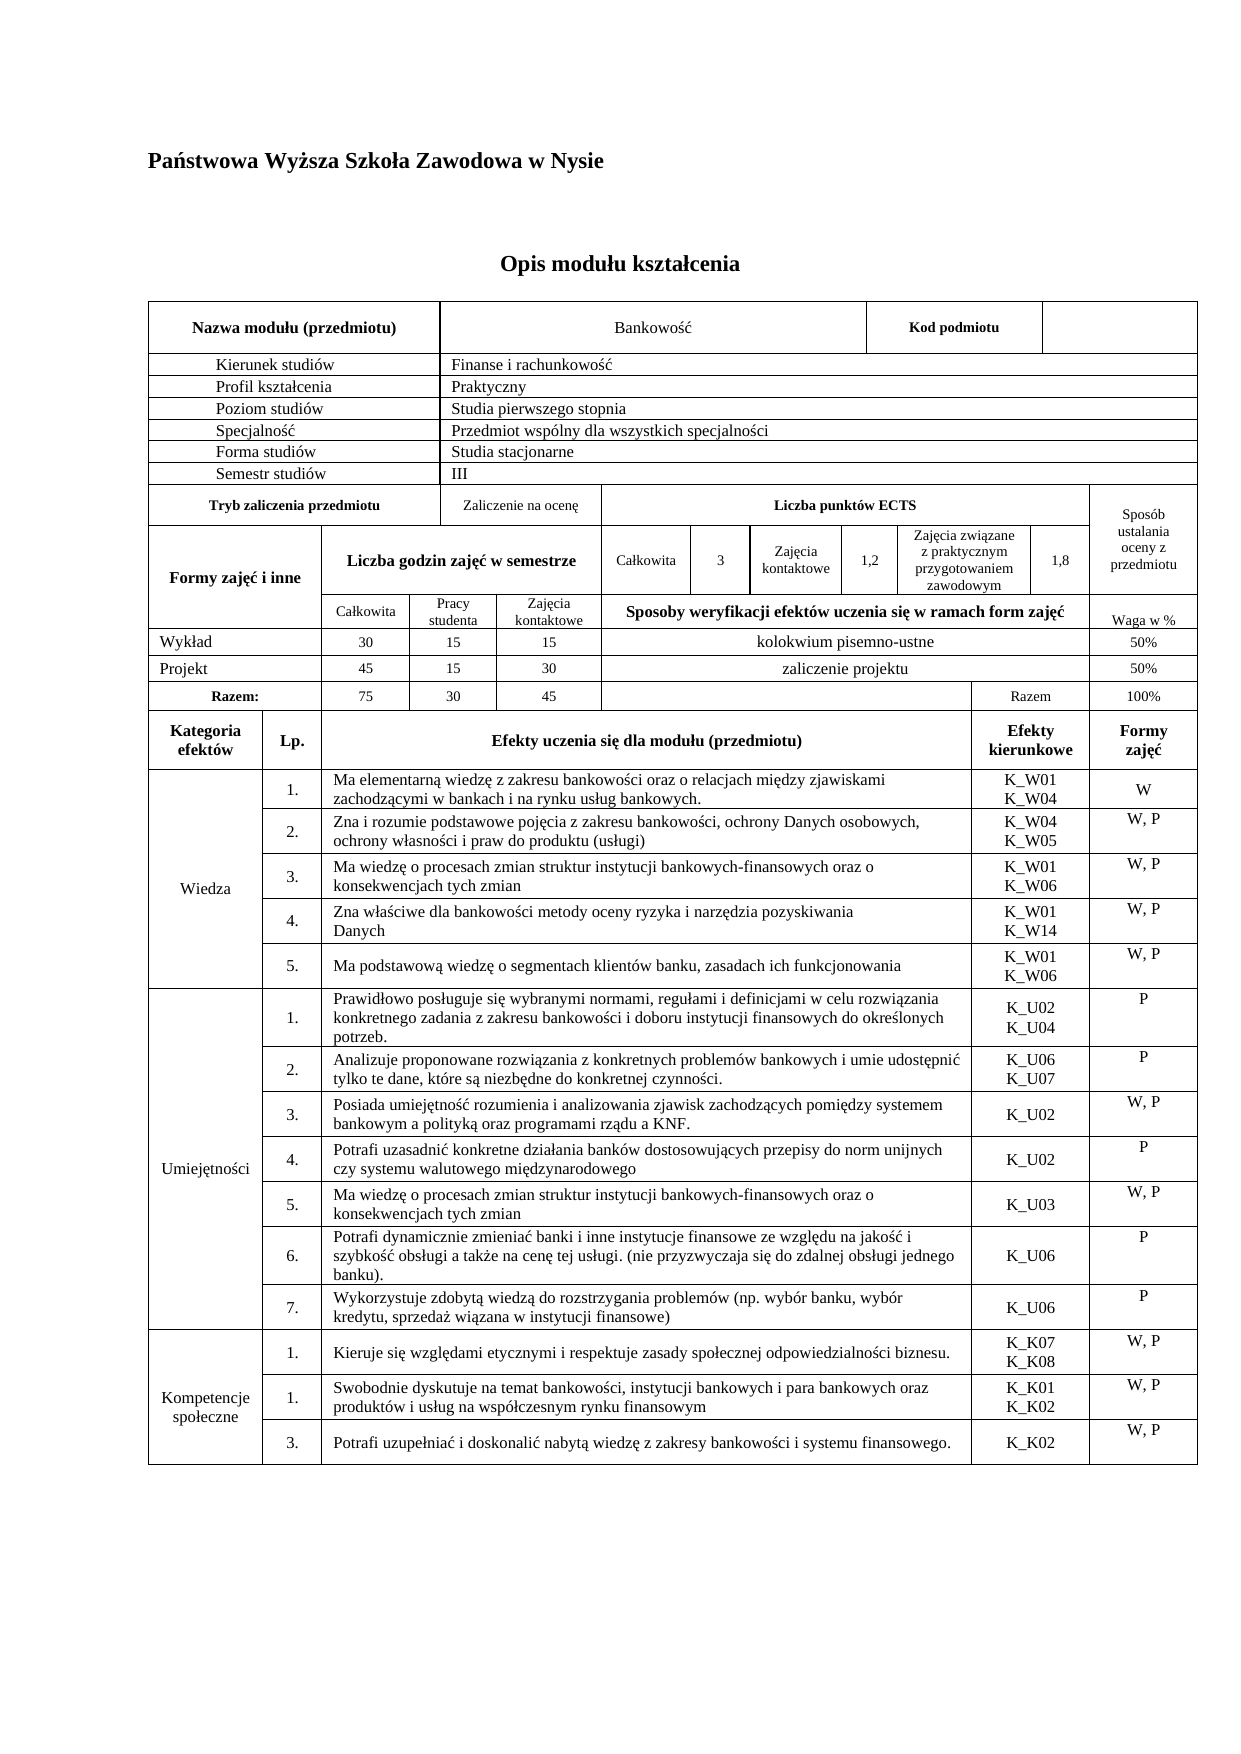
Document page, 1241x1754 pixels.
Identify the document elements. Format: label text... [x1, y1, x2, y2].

table_cell 15 [497, 629, 601, 654]
table_cell 7. [263, 1285, 321, 1329]
table_cell Sposób ustalania oceny z przedmiotu [1090, 485, 1197, 593]
table_cell 45 [497, 682, 601, 710]
table_cell Wykorzystuje zdobytą wiedzą do rozstrzygania problemów (np. wybór banku, wybór kredytu, sprzedaż wiązana w instytucji finansowe) [322, 1285, 971, 1329]
table_header Kod podmiotu [867, 302, 1042, 353]
table_cell Efekty uczenia się dla modułu (przedmiotu) [322, 711, 971, 769]
table_cell P [1090, 1047, 1197, 1091]
table_cell Lp. [263, 711, 321, 769]
table_cell 75 [322, 682, 409, 710]
table_cell 5. [263, 944, 321, 988]
table_cell Wykład [149, 629, 321, 654]
table_cell Posiada umiejętność rozumienia i analizowania zjawisk zachodzących pomiędzy systemem bankowym a polityką oraz programami rządu a KNF. [322, 1092, 971, 1136]
table_cell Liczba punktów ECTS [602, 485, 1089, 525]
table_cell Formy zajęć i inne [149, 526, 321, 628]
table_cell Forma studiów [149, 441, 439, 462]
table_cell P [1090, 1227, 1197, 1284]
table_cell Analizuje proponowane rozwiązania z konkretnych problemów bankowych i umie udostępnić tylko te dane, które są niezbędne do konkretnej czynności. [322, 1047, 971, 1091]
text Opis modułu kształcenia [148, 250, 1093, 276]
table_cell Zaliczenie na ocenę [441, 485, 601, 525]
table_cell K_K01 K_K02 [972, 1375, 1089, 1419]
table_cell K_W01 K_W06 [972, 944, 1089, 988]
table_cell W, P [1090, 1375, 1197, 1419]
table_cell 6. [263, 1227, 321, 1284]
table_cell kolokwium pisemno-ustne [602, 629, 1089, 654]
table_cell Razem [972, 682, 1089, 710]
table_cell K_W04 K_W05 [972, 809, 1089, 853]
table_cell Zna właściwe dla bankowości metody oceny ryzyka i narzędzia pozyskiwania Danych [322, 899, 971, 943]
table_cell [602, 682, 971, 710]
table_cell 15 [410, 656, 496, 681]
table_cell Ma wiedzę o procesach zmian struktur instytucji bankowych-finansowych oraz o konsekwencjach tych zmian [322, 1182, 971, 1226]
table_cell 1,2 [842, 526, 897, 593]
table_cell III [441, 463, 1197, 484]
table_cell P [1090, 989, 1197, 1046]
table_cell 3. [263, 1420, 321, 1464]
table_cell K_U06 [972, 1285, 1089, 1329]
table_cell K_W01 K_W06 [972, 854, 1089, 898]
table_cell Ma elementarną wiedzę z zakresu bankowości oraz o relacjach między zjawiskami zachodzącymi w bankach i na rynku usług bankowych. [322, 770, 971, 808]
table_header Bankowość [441, 302, 866, 353]
table_cell W, P [1090, 854, 1197, 898]
table_cell 30 [497, 656, 601, 681]
table_cell 1. [263, 1375, 321, 1419]
table_cell 1. [263, 1330, 321, 1374]
table_cell 50% [1090, 629, 1197, 654]
table_cell Formy zajęć [1090, 711, 1197, 769]
table_cell K_U02 K_U04 [972, 989, 1089, 1046]
table_cell W [1090, 770, 1197, 808]
table_cell W, P [1090, 944, 1197, 988]
table_cell Kategoria efektów [149, 711, 262, 769]
table_cell 2. [263, 1047, 321, 1091]
table_cell Pracy studenta [410, 595, 496, 628]
text Państwowa Wyższa Szkoła Zawodowa w Nysie [148, 148, 1093, 174]
table_cell Efekty kierunkowe [972, 711, 1089, 769]
table_cell zaliczenie projektu [602, 656, 1089, 681]
table_cell Sposoby weryfikacji efektów uczenia się w ramach form zajęć [602, 595, 1089, 628]
table_cell K_U03 [972, 1182, 1089, 1226]
table_cell 4. [263, 1137, 321, 1181]
table_cell 30 [410, 682, 496, 710]
table_cell Wiedza [149, 770, 262, 988]
table_cell Ma wiedzę o procesach zmian struktur instytucji bankowych-finansowych oraz o konsekwencjach tych zmian [322, 854, 971, 898]
table_cell K_K07 K_K08 [972, 1330, 1089, 1374]
table_cell K_U06 K_U07 [972, 1047, 1089, 1091]
table_header [1043, 302, 1197, 353]
table_cell Projekt [149, 656, 321, 681]
table_cell 100% [1090, 682, 1197, 710]
table_cell P [1090, 1137, 1197, 1181]
table_cell K_U06 [972, 1227, 1089, 1284]
table_cell Prawidłowo posługuje się wybranymi normami, regułami i definicjami w celu rozwiązania konkretnego zadania z zakresu bankowości i doboru instytucji finansowych do określonych potrzeb. [322, 989, 971, 1046]
table_cell Tryb zaliczenia przedmiotu [149, 485, 440, 525]
table_cell K_U02 [972, 1092, 1089, 1136]
table_cell Profil kształcenia [149, 376, 439, 397]
table_cell Studia pierwszego stopnia [441, 398, 1197, 418]
table_cell K_U02 [972, 1137, 1089, 1181]
table_cell Liczba godzin zajęć w semestrze [322, 526, 601, 593]
table_cell Kompetencje społeczne [149, 1330, 262, 1464]
table_cell 30 [322, 629, 409, 654]
table_cell W, P [1090, 1420, 1197, 1464]
table_cell Zna i rozumie podstawowe pojęcia z zakresu bankowości, ochrony Danych osobowych, ochrony własności i praw do produktu (usługi) [322, 809, 971, 853]
table_cell Zajęcia kontaktowe [751, 526, 841, 593]
table_cell 1. [263, 989, 321, 1046]
table_cell W, P [1090, 809, 1197, 853]
table_cell 45 [322, 656, 409, 681]
table_cell 50% [1090, 656, 1197, 681]
table_cell W, P [1090, 899, 1197, 943]
table_cell 1,8 [1031, 526, 1089, 593]
table_cell Potrafi uzupełniać i doskonalić nabytą wiedzę z zakresy bankowości i systemu finansowego. [322, 1420, 971, 1464]
table_cell Razem: [149, 682, 321, 710]
table_cell Semestr studiów [149, 463, 439, 484]
table_cell Finanse i rachunkowość [441, 354, 1197, 375]
table_cell W, P [1090, 1330, 1197, 1374]
table_cell Potrafi uzasadnić konkretne działania banków dostosowujących przepisy do norm unijnych czy systemu walutowego międzynarodowego [322, 1137, 971, 1181]
table_cell Zajęcia związane z praktycznym przygotowaniem zawodowym [898, 526, 1030, 593]
table_cell W, P [1090, 1092, 1197, 1136]
table_cell Całkowita [602, 526, 690, 593]
table_cell K_W01 K_W04 [972, 770, 1089, 808]
table_cell Zajęcia kontaktowe [497, 595, 601, 628]
table_cell 4. [263, 899, 321, 943]
table_cell 15 [410, 629, 496, 654]
table_cell Studia stacjonarne [441, 441, 1197, 462]
table_cell 3. [263, 854, 321, 898]
table_cell K_K02 [972, 1420, 1089, 1464]
table_cell 1. [263, 770, 321, 808]
table_header Nazwa modułu (przedmiotu) [149, 302, 439, 353]
table_cell Ma podstawową wiedzę o segmentach klientów banku, zasadach ich funkcjonowania [322, 944, 971, 988]
table_cell Poziom studiów [149, 398, 439, 418]
table_cell Praktyczny [441, 376, 1197, 397]
table_cell Waga w % [1090, 595, 1197, 628]
table_cell 2. [263, 809, 321, 853]
table_cell 3. [263, 1092, 321, 1136]
table_cell 5. [263, 1182, 321, 1226]
table_cell P [1090, 1285, 1197, 1329]
table_cell K_W01 K_W14 [972, 899, 1089, 943]
table_cell 3 [691, 526, 749, 593]
table_cell Umiejętności [149, 989, 262, 1329]
table_cell Potrafi dynamicznie zmieniać banki i inne instytucje finansowe ze względu na jakość i szybkość obsługi a także na cenę tej usługi. (nie przyzwyczaja się do zdalnej obsługi jednego banku). [322, 1227, 971, 1284]
table_cell W, P [1090, 1182, 1197, 1226]
table_cell Przedmiot wspólny dla wszystkich specjalności [441, 420, 1197, 440]
table_cell Swobodnie dyskutuje na temat bankowości, instytucji bankowych i para bankowych oraz produktów i usług na współczesnym rynku finansowym [322, 1375, 971, 1419]
table_cell Kieruje się względami etycznymi i respektuje zasady społecznej odpowiedzialności biznesu. [322, 1330, 971, 1374]
table_cell Kierunek studiów [149, 354, 439, 375]
table_cell Specjalność [149, 420, 439, 440]
table_cell Całkowita [322, 595, 409, 628]
